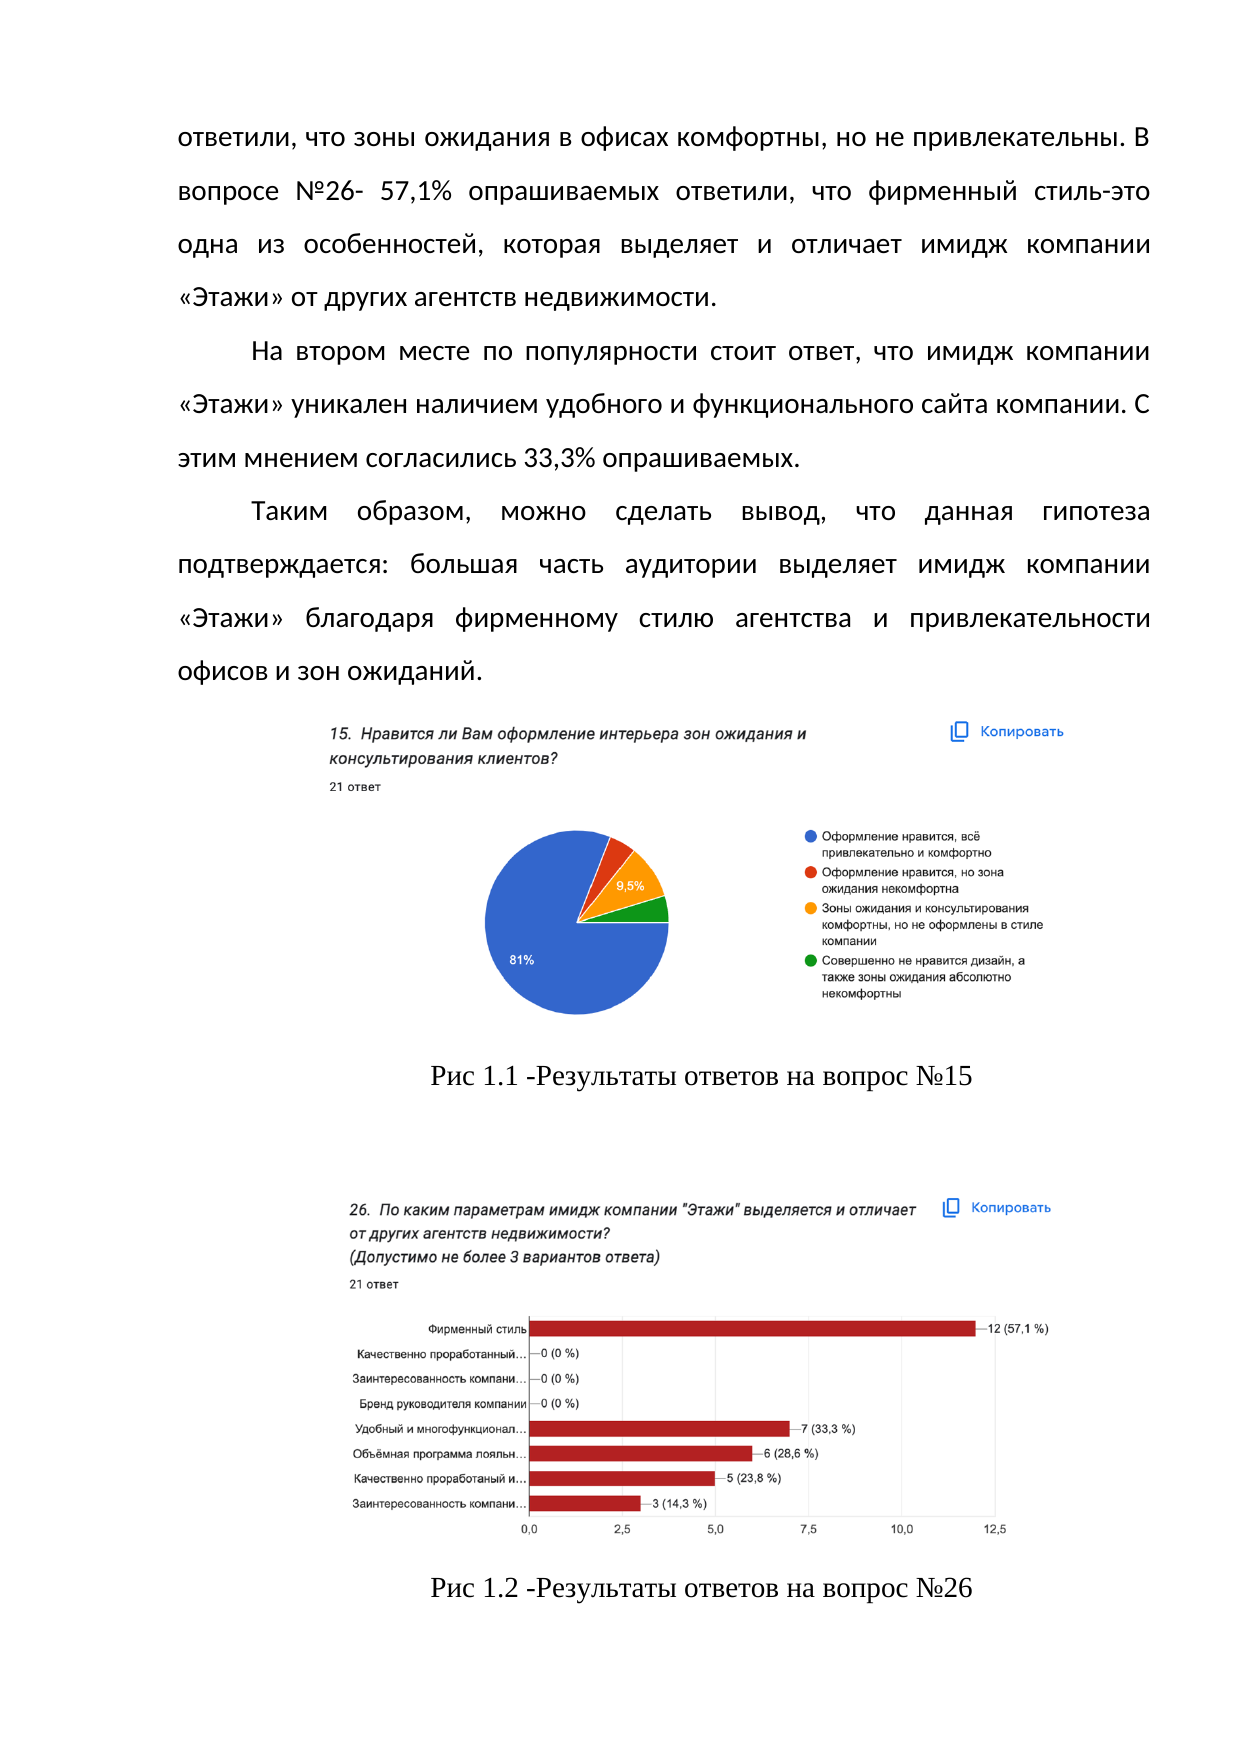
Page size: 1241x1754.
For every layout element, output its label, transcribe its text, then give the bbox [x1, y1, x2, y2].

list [177, 118, 1152, 314]
picture [330, 1179, 1072, 1555]
list На втором месте по популярности стоит ответ, что имидж компании «Этажи» уникален наличием удобного и функционального сайта компании. С этим мнением согласились 33,3% опрашиваемых. [177, 332, 1152, 474]
picture [313, 706, 1090, 1045]
list Таким образом, можно сделать вывод, что данная гипотеза подтверждается: большая часть аудитории выделяет имидж компании «Этажи» благодаря фирменному стилю агентства и привлекательности офисов и зон ожиданий. [177, 492, 1152, 688]
list Рис 1.2 -Результаты ответов на вопрос №26 [177, 1570, 1152, 1603]
list Рис 1.1 -Результаты ответов на вопрос №15 [177, 1058, 1152, 1092]
